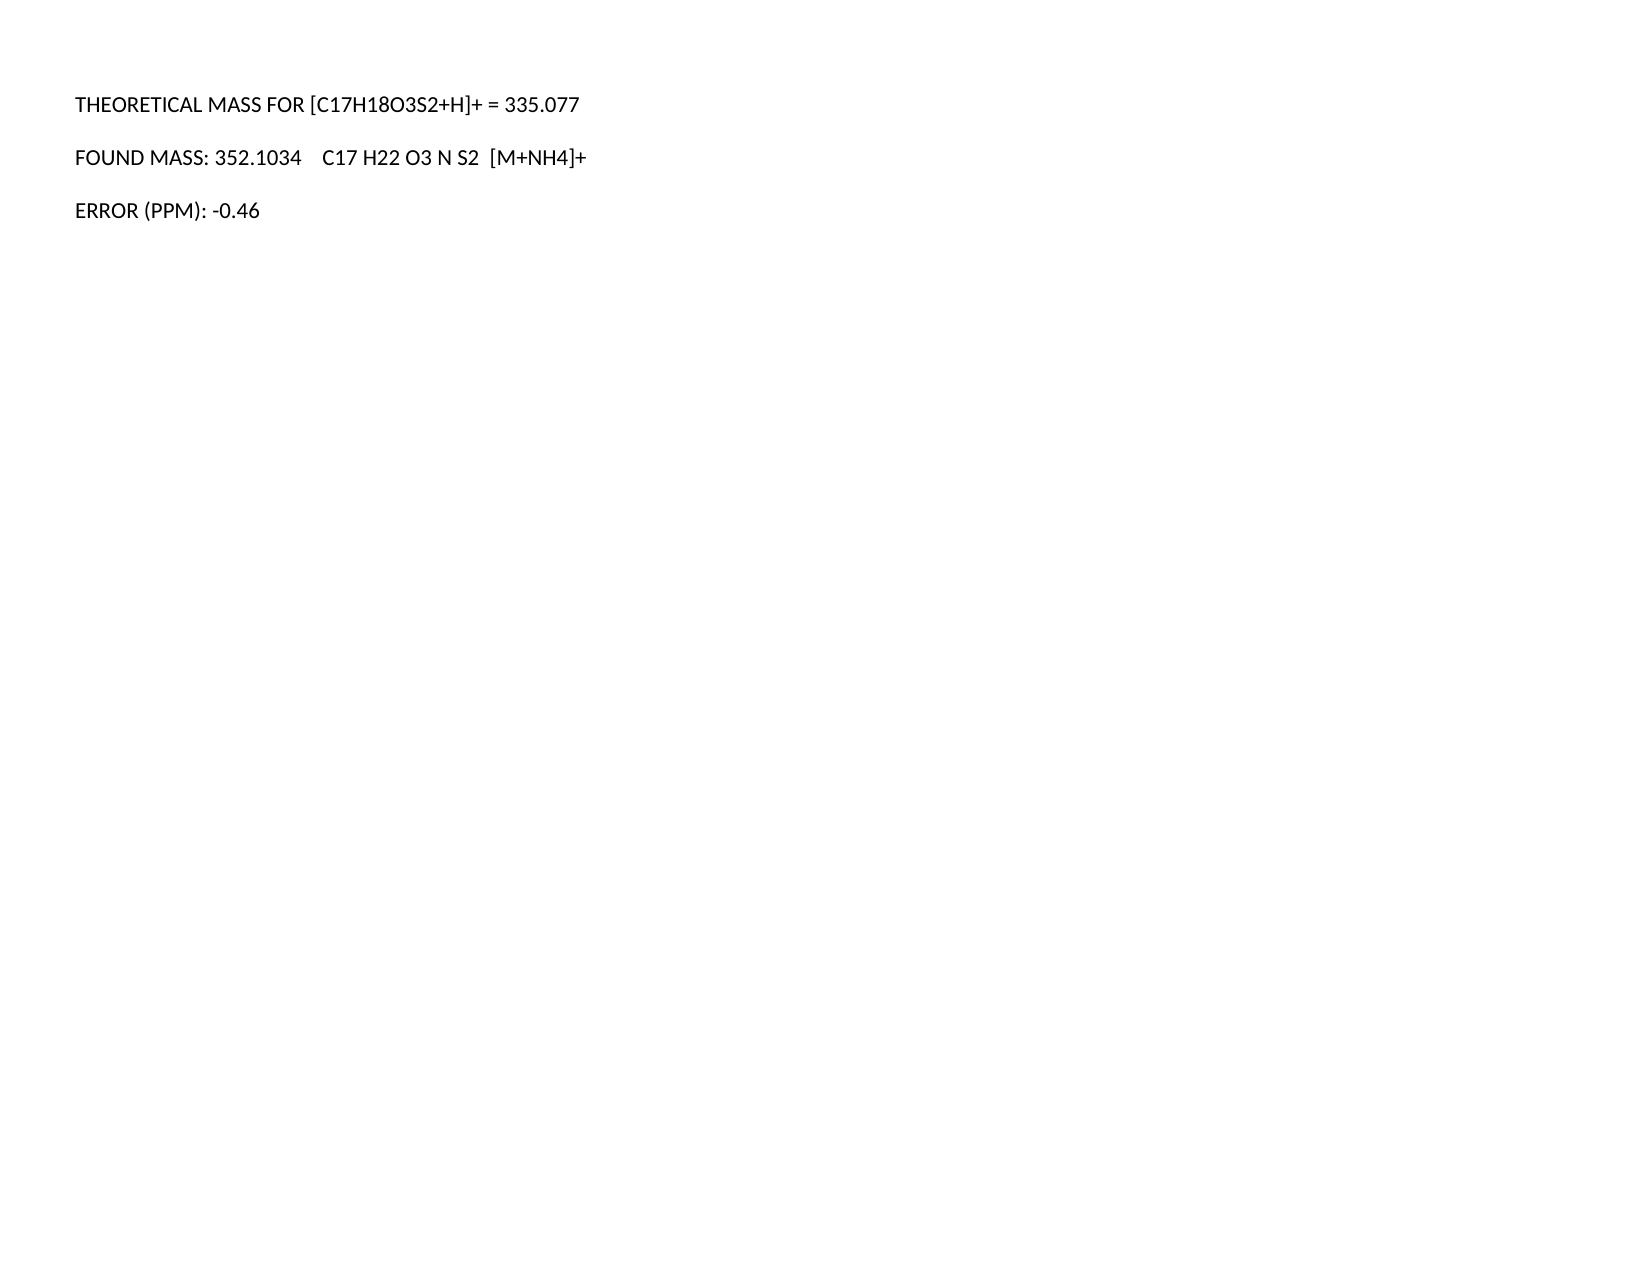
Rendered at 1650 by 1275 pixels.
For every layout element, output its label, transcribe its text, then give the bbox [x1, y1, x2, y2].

text FOUND MASS: 352.1034 C17 H22 O3 N S2 [M+NH4]+ [75, 143, 1563, 171]
text THEORETICAL MASS FOR [C17H18O3S2+H]+ = 335.077 [75, 90, 1563, 118]
text ERROR (PPM): -0.46 [75, 196, 1563, 224]
